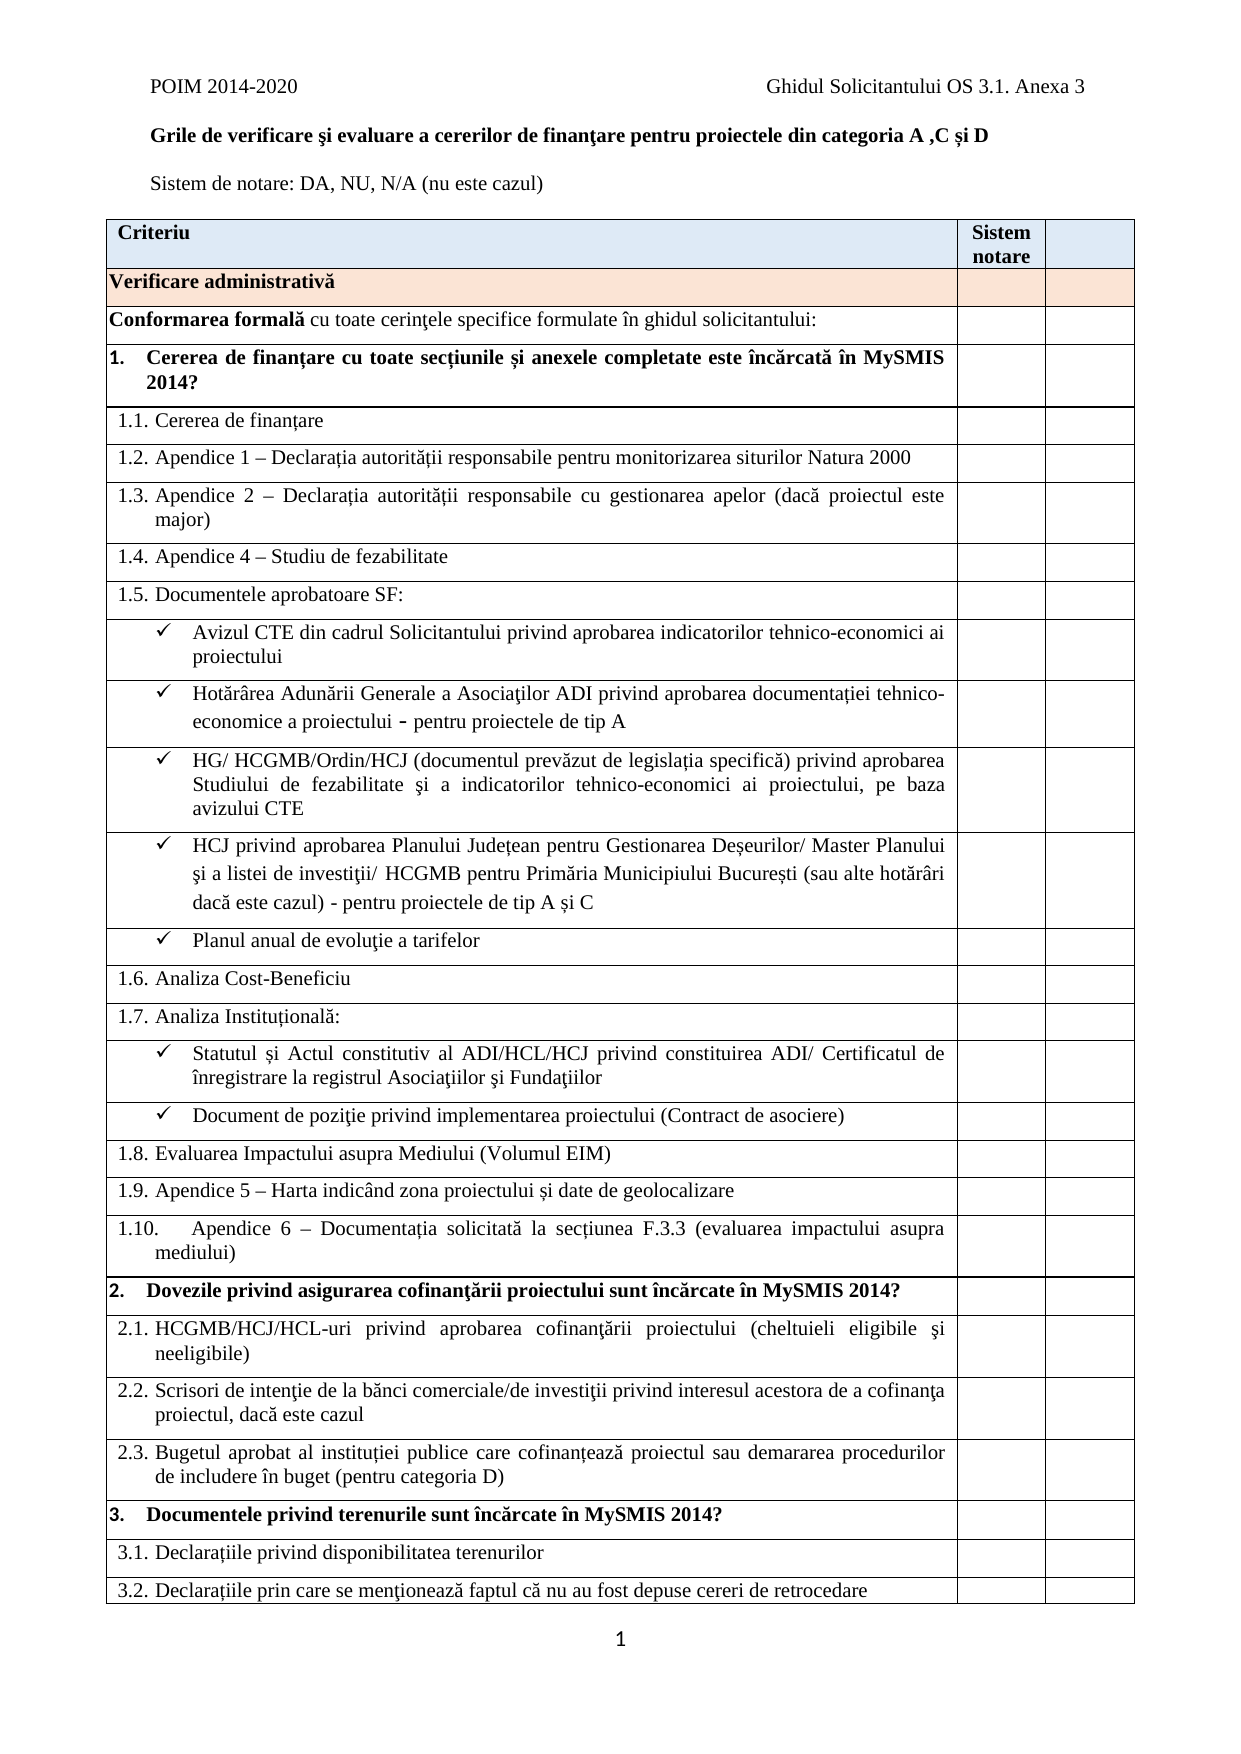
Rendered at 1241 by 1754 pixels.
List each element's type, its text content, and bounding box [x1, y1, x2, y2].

table_cell [1046, 408, 1134, 444]
table_cell [958, 408, 1045, 444]
table_cell [1046, 1041, 1134, 1102]
table_cell [1046, 966, 1134, 1003]
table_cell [107, 1578, 957, 1603]
table_cell Scrisori de intenţie de la bănci comerciale/de investiţii privind interesul acestora de a cofinanţa proiectul, dacă este cazul [107, 1378, 957, 1439]
table_cell [1046, 1278, 1134, 1315]
table_header [1046, 220, 1134, 268]
table_cell Analiza Instituțională: [107, 1004, 957, 1040]
table_cell [1046, 1004, 1134, 1040]
table_cell Bugetul aprobat al instituției publice care cofinanțează proiectul sau demararea procedurilor de includere în buget (pentru categoria D) [107, 1440, 957, 1500]
table_cell Documentele aprobatoare SF: [107, 582, 957, 618]
table_cell [958, 1216, 1045, 1276]
table_cell [1046, 345, 1134, 406]
table_cell [958, 1316, 1045, 1377]
table_cell [958, 582, 1045, 618]
table_cell [958, 929, 1045, 965]
table_cell Apendice 1 – Declarația autorității responsabile pentru monitorizarea siturilor Natura 2000 [107, 445, 957, 482]
table_header Sistem notare [958, 220, 1045, 268]
table_cell Document de poziţie privind implementarea proiectului (Contract de asociere) [107, 1103, 957, 1139]
table_cell Verificare administrativă [107, 269, 957, 306]
table_cell HG/ HCGMB/Ordin/HCJ (documentul prevăzut de legislația specifică) privind aprobarea Studiului de fezabilitate şi a indicatorilor tehnico-economici ai proiectului, pe baza avizului CTE [107, 748, 957, 832]
table_cell [958, 345, 1045, 406]
table_cell [1046, 833, 1134, 927]
table_cell Apendice 4 – Studiu de fezabilitate [107, 544, 957, 581]
table_cell Avizul CTE din cadrul Solicitantului privind aprobarea indicatorilor tehnico-economici ai proiectului [107, 620, 957, 680]
table_cell [1046, 1316, 1134, 1377]
table_cell [1046, 1103, 1134, 1139]
table_cell [1046, 544, 1134, 581]
table_cell [958, 307, 1045, 343]
table_cell Dovezile privind asigurarea cofinanţării proiectului sunt încărcate în MySMIS 2014? [107, 1278, 957, 1315]
table_cell HCJ privind aprobarea Planului Județean pentru Gestionarea Deșeurilor/ Master Planului şi a listei de investiţii/ HCGMB pentru Primăria Municipiului București (sau alte hotărâri dacă este cazul) - pentru proiectele de tip A și C [107, 833, 957, 927]
table_cell [958, 1103, 1045, 1139]
table_cell [1046, 681, 1134, 747]
table_header Criteriu [107, 220, 957, 268]
table_cell [1046, 748, 1134, 832]
table_cell [958, 966, 1045, 1003]
table_cell Cererea de finanțare cu toate secțiunile și anexele completate este încărcată în MySMIS 2014? [107, 345, 957, 406]
table_cell [958, 833, 1045, 927]
table_cell [1046, 1540, 1134, 1577]
table_cell Conformarea formală cu toate cerinţele specifice formulate în ghidul solicitantului: [107, 307, 957, 343]
table_cell [1046, 582, 1134, 618]
table_cell [1046, 1378, 1134, 1439]
table_cell [1046, 1178, 1134, 1215]
table_cell [1046, 1141, 1134, 1177]
table_cell Cererea de finanțare [107, 408, 957, 444]
table_cell Documentele privind terenurile sunt încărcate în MySMIS 2014? [107, 1501, 957, 1539]
table_cell [1046, 307, 1134, 343]
text Grile de verificare şi evaluare a cererilor de finanţare pentru proiectele din categoria A ,C și D [150, 123, 1090, 147]
table_cell [958, 1004, 1045, 1040]
table_cell Statutul și Actul constitutiv al ADI/HCL/HCJ privind constituirea ADI/ Certificatul de înregistrare la registrul Asociaţiilor şi Fundaţiilor [107, 1041, 957, 1102]
table_cell Declarațiile privind disponibilitatea terenurilor [107, 1540, 957, 1577]
table_cell [958, 445, 1045, 482]
table_cell [958, 483, 1045, 543]
table_cell [1046, 1440, 1134, 1500]
table_cell [958, 1141, 1045, 1177]
text Sistem de notare: DA, NU, N/A (nu este cazul) [150, 171, 1090, 195]
table_cell [1046, 1216, 1134, 1276]
table_cell Evaluarea Impactului asupra Mediului (Volumul EIM) [107, 1141, 957, 1177]
table_cell [1046, 620, 1134, 680]
table_cell [1046, 445, 1134, 482]
table_cell [1046, 483, 1134, 543]
table_cell Apendice 6 – Documentația solicitată la secțiunea F.3.3 (evaluarea impactului asupra mediului) [107, 1216, 957, 1276]
table_cell [958, 748, 1045, 832]
table_cell [958, 1578, 1045, 1603]
table_cell Apendice 5 – Harta indicând zona proiectului și date de geolocalizare [107, 1178, 957, 1215]
table_cell [958, 1378, 1045, 1439]
table_cell [958, 1540, 1045, 1577]
table_cell Analiza Cost-Beneficiu [107, 966, 957, 1003]
table_cell [958, 1178, 1045, 1215]
table_cell [958, 1501, 1045, 1539]
table_cell [958, 620, 1045, 680]
table_cell [1046, 269, 1134, 306]
table_cell Hotărârea Adunării Generale a Asociaţilor ADI privind aprobarea documentației tehnico- economice a proiectului - pentru proiectele de tip A [107, 681, 957, 747]
table_cell [958, 681, 1045, 747]
table_cell [958, 1440, 1045, 1500]
table_cell HCGMB/HCJ/HCL-uri privind aprobarea cofinanţării proiectului (cheltuieli eligibile şi neeligibile) [107, 1316, 957, 1377]
table_cell [958, 1041, 1045, 1102]
table_cell Planul anual de evoluţie a tarifelor [107, 929, 957, 965]
table_cell [1046, 1501, 1134, 1539]
table_cell Apendice 2 – Declarația autorității responsabile cu gestionarea apelor (dacă proiectul este major) [107, 483, 957, 543]
table_cell [958, 1278, 1045, 1315]
table_cell [1046, 929, 1134, 965]
table_cell [958, 544, 1045, 581]
table_cell [958, 269, 1045, 306]
table_cell [1046, 1578, 1134, 1603]
